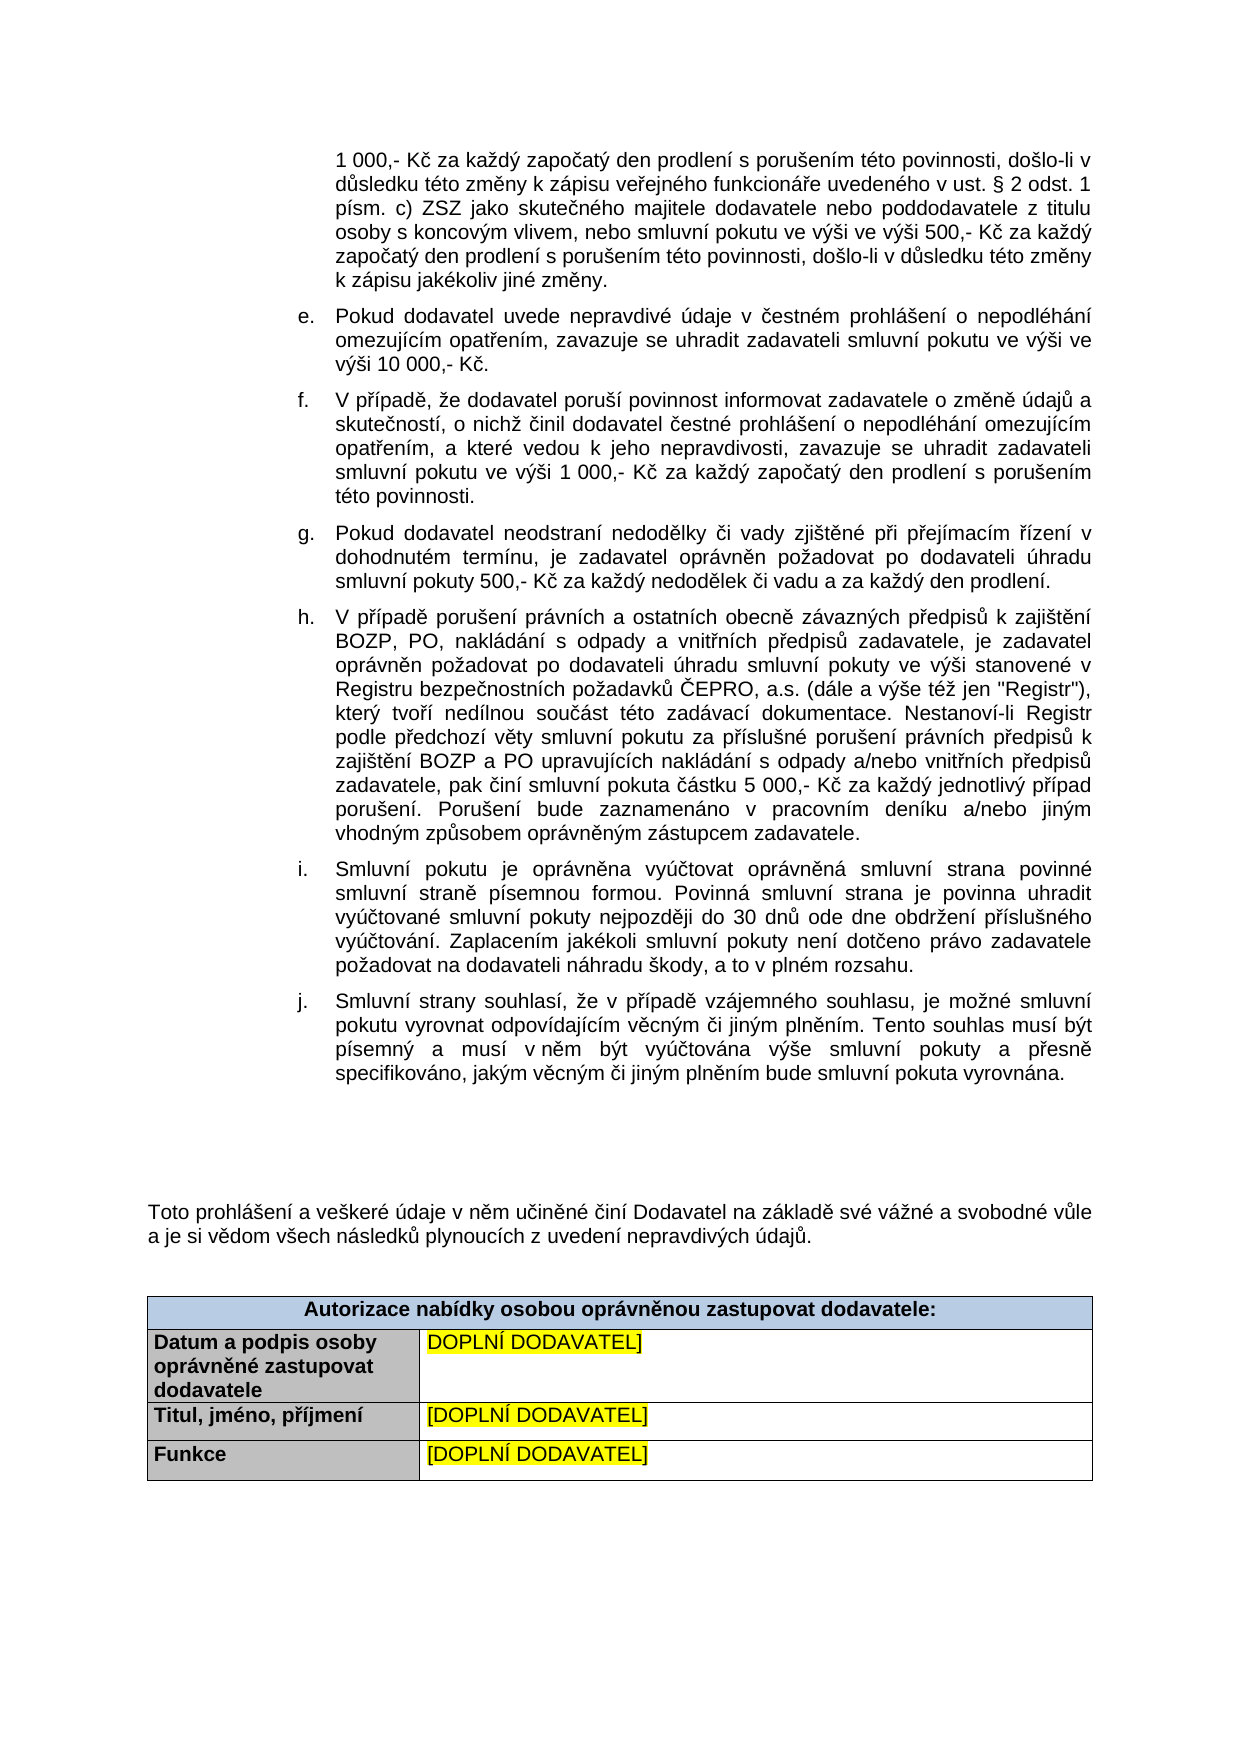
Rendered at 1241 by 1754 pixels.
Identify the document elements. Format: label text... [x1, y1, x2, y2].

table_header Autorizace nabídky osobou oprávněnou zastupovat dodavatele: [148, 1297, 1092, 1329]
list Pokud dodavatel neodstraní nedodělky či vady zjištěné při přejímacím řízení v dohodnutém termínu, je zadavatel oprávněn požadovat po dodavateli úhradu smluvní pokuty 500,- Kč za každý nedodělek či vadu a za každý den prodlení. [298, 521, 1093, 592]
list Smluvní pokutu je oprávněna vyúčtovat oprávněná smluvní strana povinné smluvní straně písemnou formou. Povinná smluvní strana je povinna uhradit vyúčtované smluvní pokuty nejpozději do 30 dnů ode dne obdržení příslušného vyúčtování. Zaplacením jakékoli smluvní pokuty není dotčeno právo zadavatele požadovat na dodavateli náhradu škody, a to v plném rozsahu. [298, 857, 1093, 977]
table_cell Datum a podpis osoby oprávněné zastupovat dodavatele [148, 1330, 419, 1402]
table_cell DOPLNÍ DODAVATEL] [420, 1330, 1092, 1402]
list V případě, že dodavatel poruší povinnost informovat zadavatele o změně údajů a skutečností, o nichž činil dodavatel čestné prohlášení o nepodléhání omezujícím opatřením, a které vedou k jeho nepravdivosti, zavazuje se uhradit zadavateli smluvní pokutu ve výši 1 000,- Kč za každý započatý den prodlení s porušením této povinnosti. [298, 388, 1093, 508]
table_cell [DOPLNÍ DODAVATEL] [420, 1441, 1092, 1480]
table_cell [DOPLNÍ DODAVATEL] [420, 1403, 1092, 1440]
table_cell Funkce [148, 1441, 419, 1480]
text Toto prohlášení a veškeré údaje v něm učiněné činí Dodavatel na základě své vážné a svobodné vůle a je si vědom všech následků plynoucích z uvedení nepravdivých údajů. [148, 1200, 1093, 1248]
list V případě porušení právních a ostatních obecně závazných předpisů k zajištění BOZP, PO, nakládání s odpady a vnitřních předpisů zadavatele, je zadavatel oprávněn požadovat po dodavateli úhradu smluvní pokuty ve výši stanovené v Registru bezpečnostních požadavků ČEPRO, a.s. (dále a výše též jen "Registr"), který tvoří nedílnou součást této zadávací dokumentace. Nestanoví-li Registr podle předchozí věty smluvní pokutu za příslušné porušení právních předpisů k zajištění BOZP a PO upravujících nakládání s odpady a/nebo vnitřních předpisů zadavatele, pak činí smluvní pokuta částku 5 000,- Kč za každý jednotlivý případ porušení. Porušení bude zaznamenáno v pracovním deníku a/nebo jiným vhodným způsobem oprávněným zástupcem zadavatele. [298, 605, 1093, 844]
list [298, 148, 1093, 291]
list Pokud dodavatel uvede nepravdivé údaje v čestném prohlášení o nepodléhání omezujícím opatřením, zavazuje se uhradit zadavateli smluvní pokutu ve výši ve výši 10 000,- Kč. [298, 304, 1093, 376]
table_cell Titul, jméno, příjmení [148, 1403, 419, 1440]
list Smluvní strany souhlasí, že v případě vzájemného souhlasu, je možné smluvní pokutu vyrovnat odpovídajícím věcným či jiným plněním. Tento souhlas musí být písemný a musí v něm být vyúčtována výše smluvní pokuty a přesně specifikováno, jakým věcným či jiným plněním bude smluvní pokuta vyrovnána. [298, 989, 1093, 1085]
